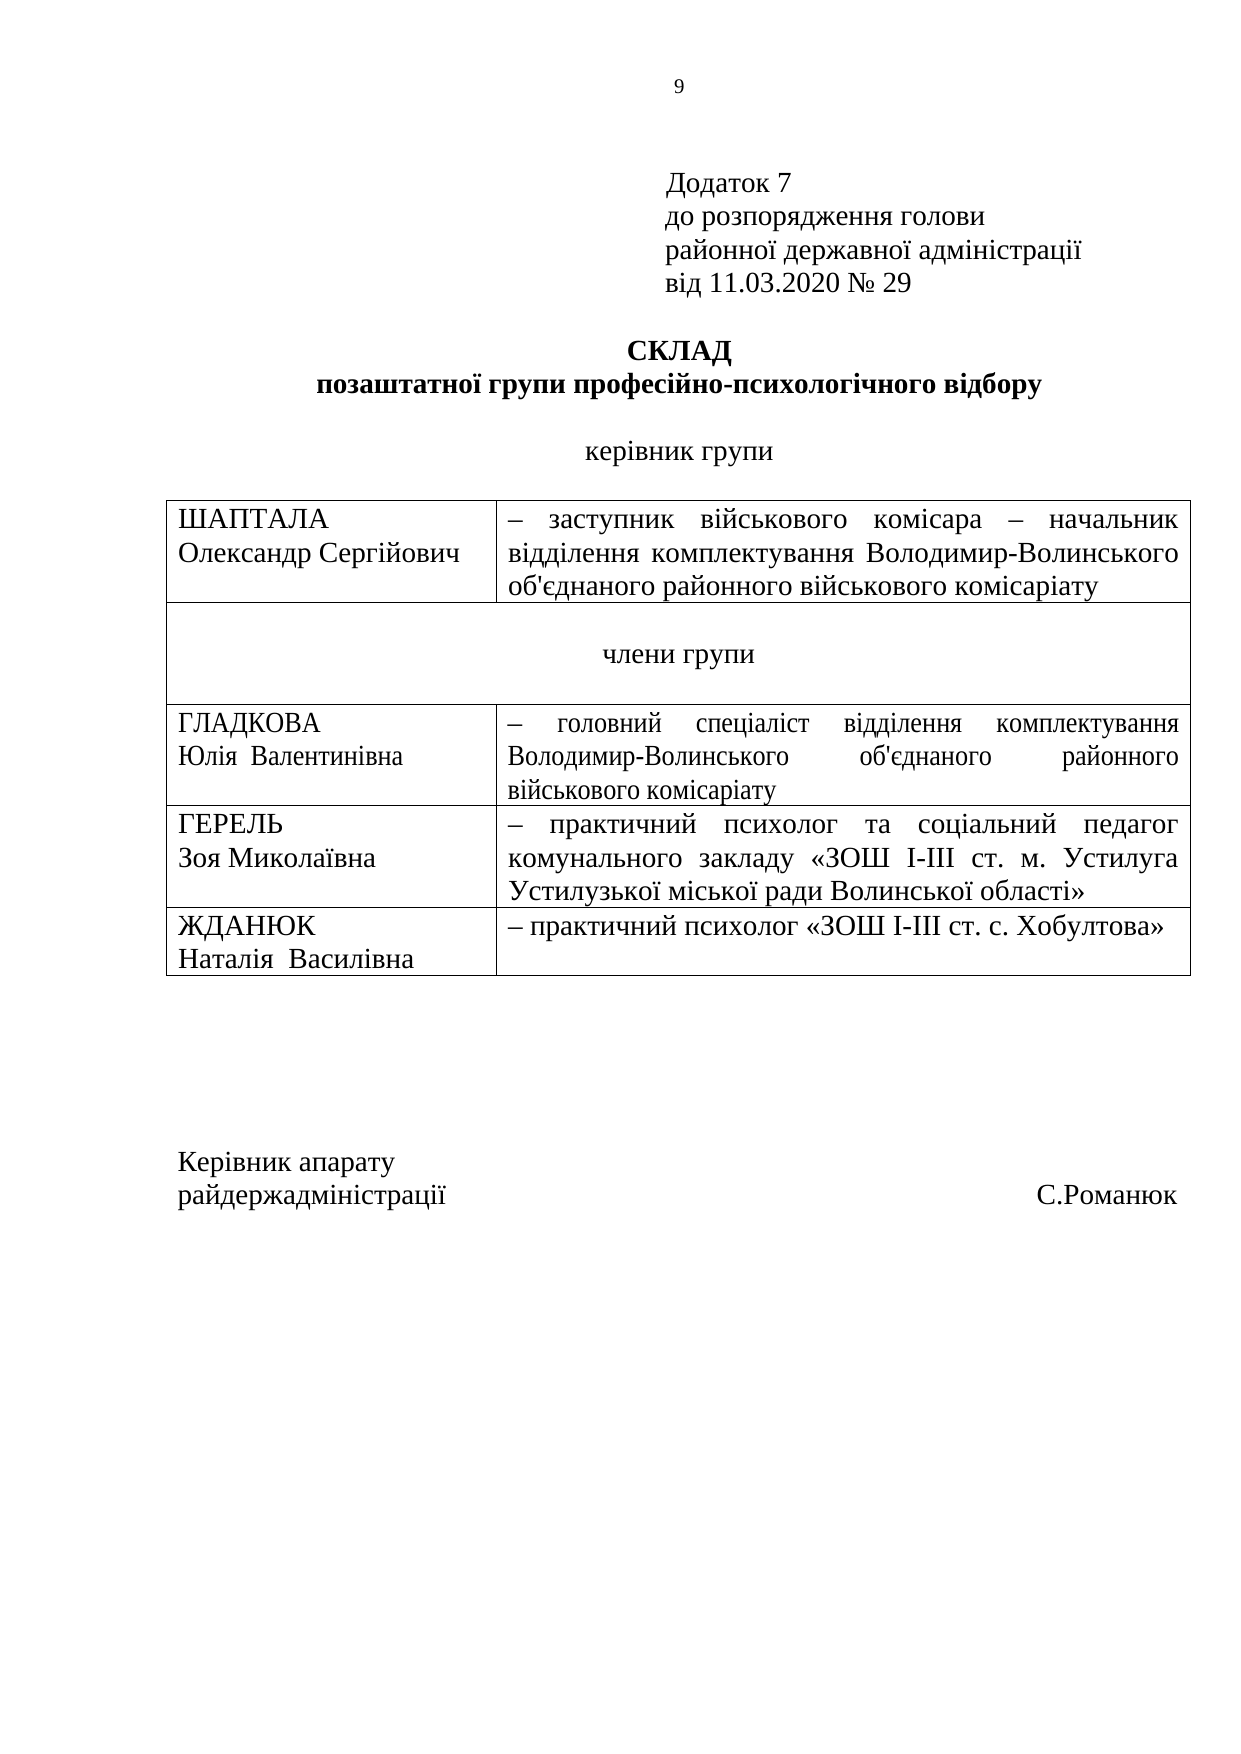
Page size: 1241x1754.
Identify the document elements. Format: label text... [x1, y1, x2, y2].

text Додаток 7 [177, 165, 1181, 198]
text до розпорядження голови [665, 198, 1181, 232]
table_cell ЖДАНЮК Наталія Василівна [167, 908, 496, 975]
text СКЛАД [177, 333, 1181, 366]
table_cell ГЛАДКОВА Юлія Валентинівна [167, 705, 496, 805]
table_cell – практичний психолог та соціальний педагог комунального закладу «ЗОШ І-ІІІ ст. м. Устилуга Устилузької міської ради Волинської області» [497, 806, 1190, 907]
text від 11.03.2020 № 29 [590, 266, 1181, 299]
text Керівник апарату [177, 1144, 1181, 1177]
text позаштатної групи професійно-психологічного відбору [177, 366, 1181, 400]
table_cell ГЕРЕЛЬ Зоя Миколаївна [167, 806, 496, 907]
table_header ШАПТАЛА Олександр Сергійович [167, 501, 496, 602]
table_cell члени групи [167, 603, 1190, 704]
text райдержадміністрації С.Романюк [177, 1177, 1181, 1211]
text керівник групи [177, 433, 1181, 467]
table_cell – практичний психолог «ЗОШ І-ІІІ ст. с. Хобултова» [497, 908, 1190, 975]
text районної державної адміністрації [665, 232, 1181, 266]
table_header – заступник військового комісара – начальник відділення комплектування Володимир-Волинського об'єднаного районного військового комісаріату [497, 501, 1190, 602]
table_cell – головний спеціаліст відділення комплектування Володимир-Волинського об'єднаного районного військового комісаріату [497, 705, 1190, 805]
